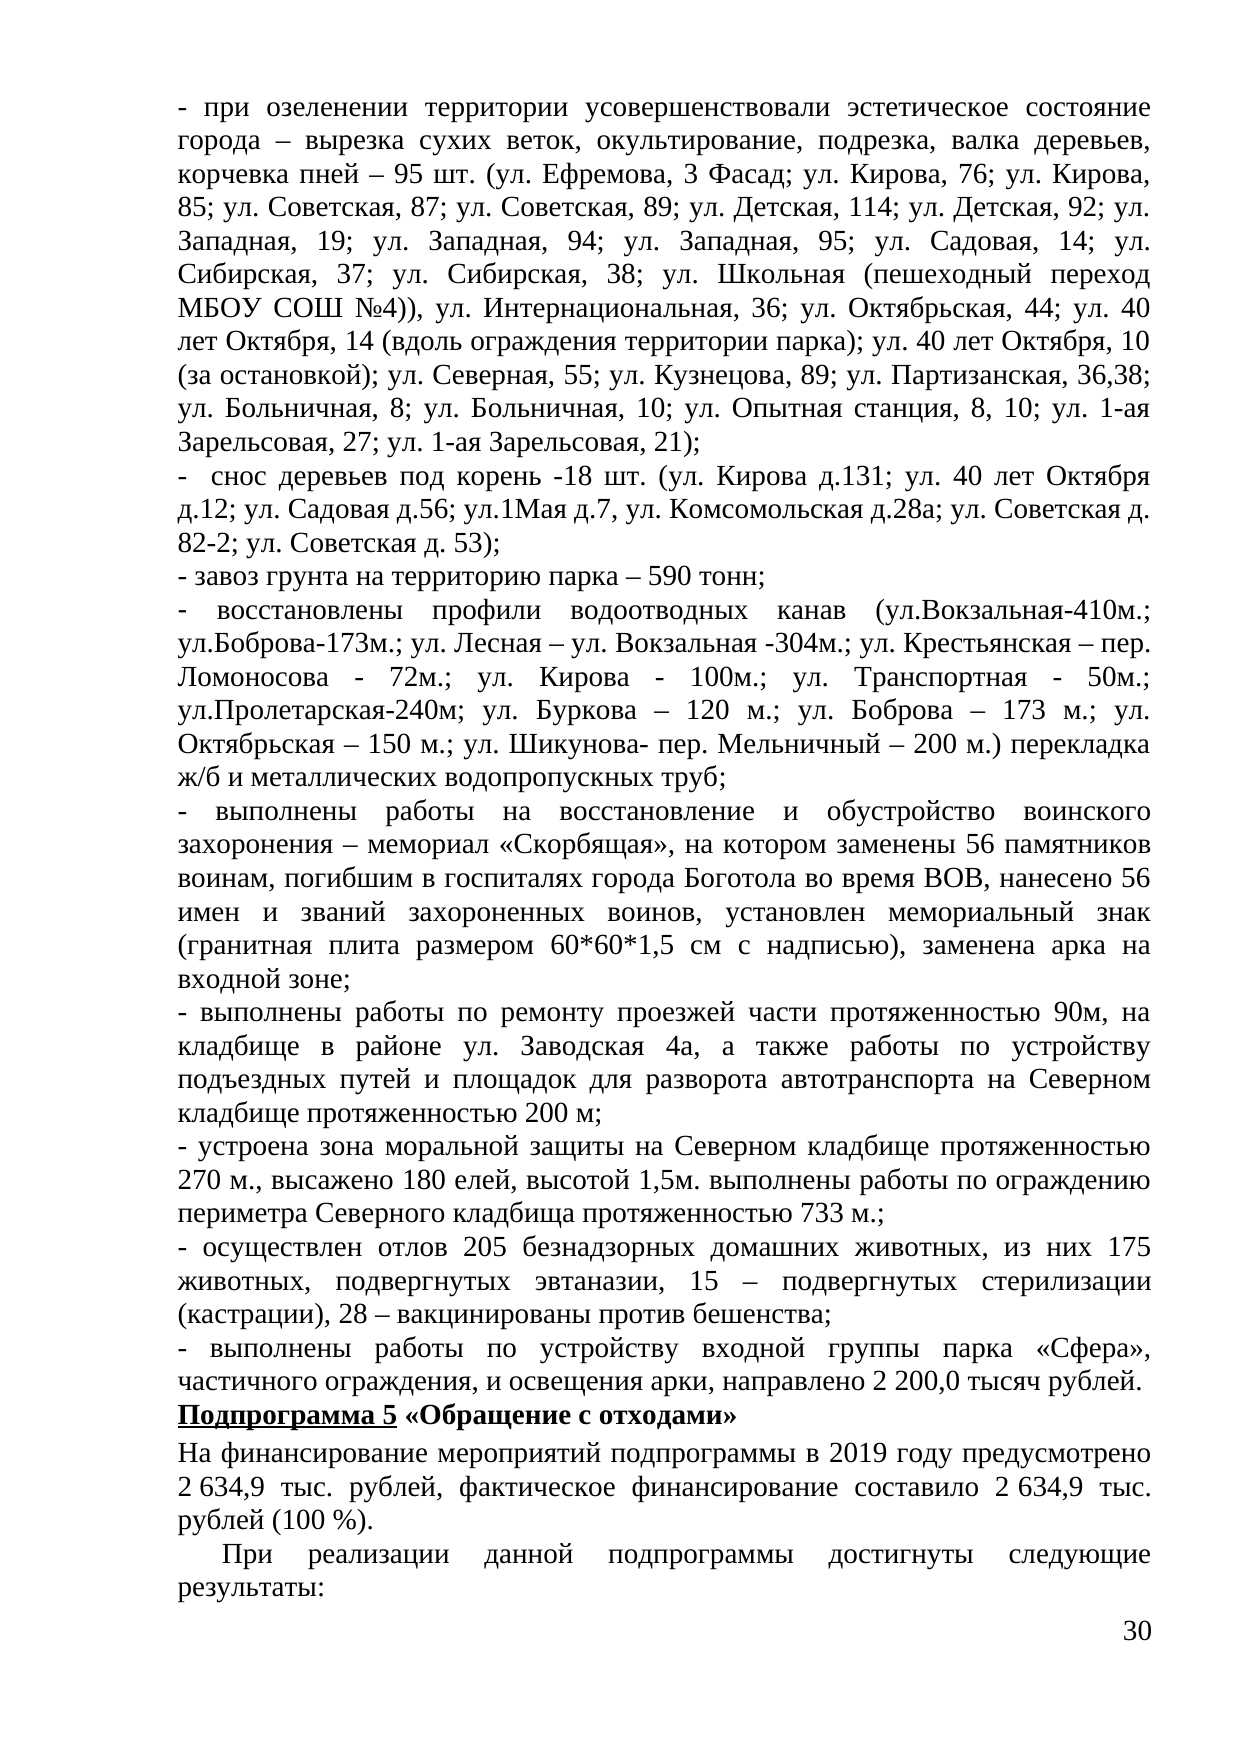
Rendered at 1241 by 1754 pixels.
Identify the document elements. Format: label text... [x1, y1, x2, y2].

text Подпрограмма 5 «Обращение с отходами» [177, 1397, 1152, 1430]
text - восстановлены профили водоотводных канав (ул.Вокзальная-410м.; ул.Боброва-173м.; ул. Лесная – ул. Вокзальная -304м.; ул. Крестьянская – пер. Ломоносова - 72м.; ул. Кирова - 100м.; ул. Транспортная - 50м.; ул.Пролетарская-240м; ул. Буркова – 120 м.; ул. Боброва – 173 м.; ул. Октябрьская – 150 м.; ул. Шикунова- пер. Мельничный – 200 м.) перекладка ж/б и металлических водопропускных труб; [177, 592, 1152, 793]
text - выполнены работы по устройству входной группы парка «Сфера», частичного ограждения, и освещения арки, направлено 2 200,0 тысяч рублей. [177, 1330, 1152, 1397]
text - завоз грунта на территорию парка – 590 тонн; [177, 558, 1152, 592]
text - устроена зона моральной защиты на Северном кладбище протяженностью 270 м., высажено 180 елей, высотой 1,5м. выполнены работы по ограждению периметра Северного кладбища протяженностью 733 м.; [177, 1128, 1152, 1229]
text - выполнены работы по ремонту проезжей части протяженностью 90м, на кладбище в районе ул. Заводская 4а, а также работы по устройству подъездных путей и площадок для разворота автотранспорта на Северном кладбище протяженностью 200 м; [177, 994, 1152, 1128]
text - снос деревьев под корень -18 шт. (ул. Кирова д.131; ул. 40 лет Октября д.12; ул. Садовая д.56; ул.1Мая д.7, ул. Комсомольская д.28а; ул. Советская д. 82-2; ул. Советская д. 53); [177, 458, 1152, 558]
text На финансирование мероприятий подпрограммы в 2019 году предусмотрено 2 634,9 тыс. рублей, фактическое финансирование составило 2 634,9 тыс. рублей (100 %). [177, 1435, 1152, 1536]
text При реализации данной подпрограммы достигнуты следующие результаты: [177, 1536, 1152, 1603]
text - выполнены работы на восстановление и обустройство воинского захоронения – мемориал «Скорбящая», на котором заменены 56 памятников воинам, погибшим в госпиталях города Боготола во время ВОВ, нанесено 56 имен и званий захороненных воинов, установлен мемориальный знак (гранитная плита размером 60*60*1,5 см с надписью), заменена арка на входной зоне; [177, 793, 1152, 994]
text - при озеленении территории усовершенствовали эстетическое состояние города – вырезка сухих веток, окультирование, подрезка, валка деревьев, корчевка пней – 95 шт. (ул. Ефремова, 3 Фасад; ул. Кирова, 76; ул. Кирова, 85; ул. Советская, 87; ул. Советская, 89; ул. Детская, 114; ул. Детская, 92; ул. Западная, 19; ул. Западная, 94; ул. Западная, 95; ул. Садовая, 14; ул. Сибирская, 37; ул. Сибирская, 38; ул. Школьная (пешеходный переход МБОУ СОШ №4)), ул. Интернациональная, 36; ул. Октябрьская, 44; ул. 40 лет Октября, 14 (вдоль ограждения территории парка); ул. 40 лет Октября, 10 (за остановкой); ул. Северная, 55; ул. Кузнецова, 89; ул. Партизанская, 36,38; ул. Больничная, 8; ул. Больничная, 10; ул. Опытная станция, 8, 10; ул. 1-ая Зарельсовая, 27; ул. 1-ая Зарельсовая, 21); [177, 89, 1152, 458]
text - осуществлен отлов 205 безнадзорных домашних животных, из них 175 животных, подвергнутых эвтаназии, 15 – подвергнутых стерилизации (кастрации), 28 – вакцинированы против бешенства; [177, 1229, 1152, 1330]
